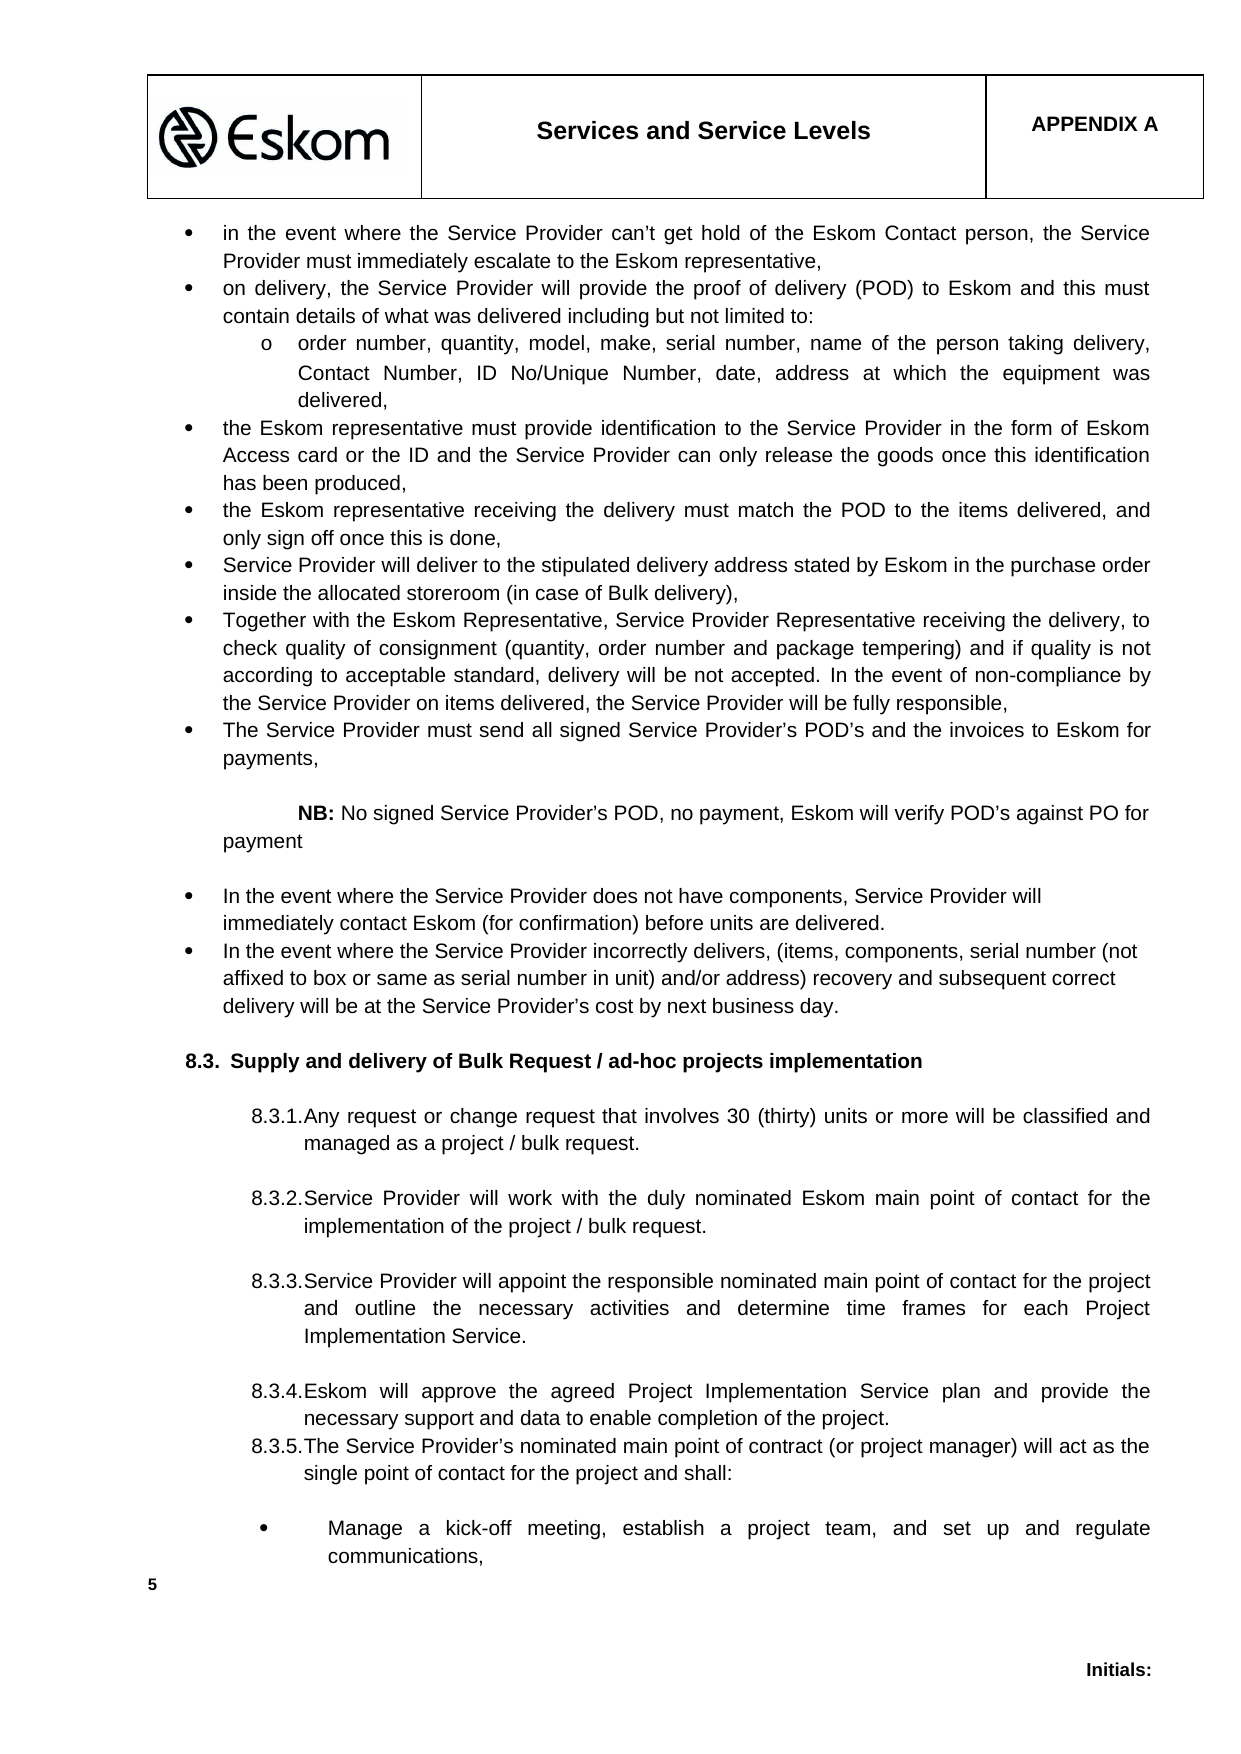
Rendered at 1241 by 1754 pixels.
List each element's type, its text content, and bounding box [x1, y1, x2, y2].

list the Eskom representative receiving the delivery must match the POD to the items delivered, and only sign off once this is done, [185, 498, 1152, 549]
list In the event where the Service Provider incorrectly delivers, (items, components, serial number (not affixed to box or same as serial number in unit) and/or address) recovery and subsequent correct delivery will be at the Service Provider’s cost by next business day. [185, 938, 1152, 1018]
list In the event where the Service Provider does not have components, Service Provider will immediately contact Eskom (for confirmation) before units are delivered. [185, 883, 1152, 935]
list Service Provider will work with the duly nominated Eskom main point of contact for the implementation of the project / bulk request. [251, 1186, 1152, 1238]
list the Eskom representative must provide identification to the Service Provider in the form of Eskom Access card or the ID and the Service Provider can only release the goods once this identification has been produced, [185, 415, 1152, 494]
list Eskom will approve the agreed Project Implementation Service plan and provide the necessary support and data to enable completion of the project. [251, 1379, 1152, 1430]
list Manage a kick-off meeting, establish a project team, and set up and regulate communications, [260, 1516, 1152, 1568]
list Supply and delivery of Bulk Request / ad-hoc projects implementation [185, 1049, 1152, 1073]
list Any request or change request that involves 30 (thirty) units or more will be classified and managed as a project / bulk request. [251, 1104, 1152, 1155]
list Together with the Eskom Representative, Service Provider Representative receiving the delivery, to check quality of consignment (quantity, order number and package tempering) and if quality is not according to acceptable standard, delivery will be not accepted. In the event of non-compliance by the Service Provider on items delivered, the Service Provider will be fully responsible, [185, 608, 1152, 715]
list order number, quantity, model, make, serial number, name of the person taking delivery, Contact Number, ID No/Unique Number, date, address at which the equipment was delivered, [260, 331, 1152, 412]
list on delivery, the Service Provider will provide the proof of delivery (POD) to Eskom and this must contain details of what was delivered including but not limited to: [185, 276, 1152, 327]
list The Service Provider must send all signed Service Provider’s POD’s and the invoices to Eskom for payments, [185, 718, 1152, 770]
list Service Provider will deliver to the stipulated delivery address stated by Eskom in the purchase order inside the allocated storeroom (in case of Bulk delivery), [185, 553, 1152, 605]
list Service Provider will appoint the responsible nominated main point of contact for the project and outline the necessary activities and determine time frames for each Project Implementation Service. [251, 1269, 1152, 1348]
list in the event where the Service Provider can’t get hold of the Eskom Contact person, the Service Provider must immediately escalate to the Eskom representative, [185, 221, 1152, 272]
picture [148, 97, 403, 176]
text NB: No signed Service Provider’s POD, no payment, Eskom will verify POD’s against PO for payment [223, 801, 1152, 852]
list The Service Provider’s nominated main point of contract (or project manager) will act as the single point of contact for the project and shall: [251, 1434, 1152, 1485]
